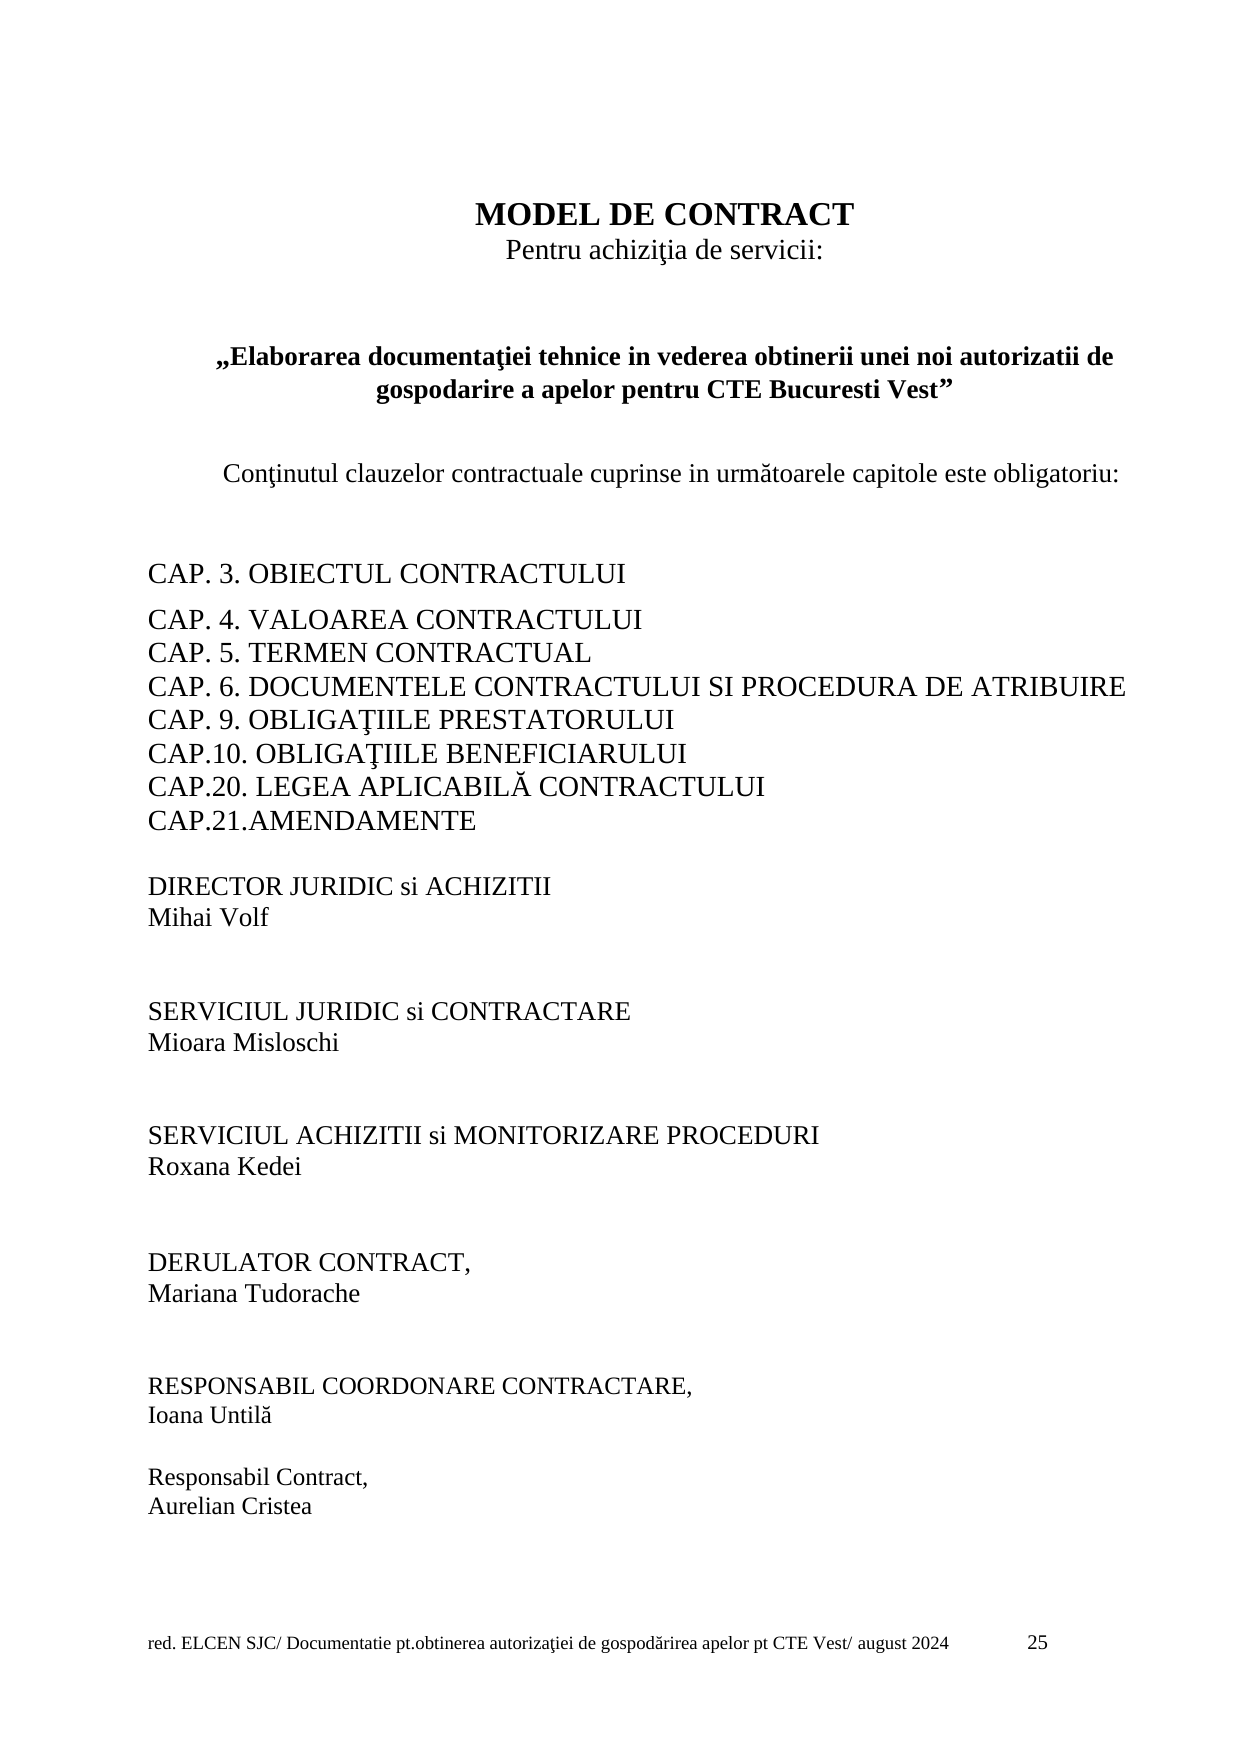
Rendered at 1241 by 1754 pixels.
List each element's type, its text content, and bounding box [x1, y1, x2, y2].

text DIRECTOR JURIDIC si ACHIZITII [148, 870, 1181, 901]
text Responsabil Contract, [148, 1462, 1181, 1491]
text Mioara Misloschi [148, 1026, 1181, 1057]
text CAP. 9. OBLIGAŢIILE PRESTATORULUI [148, 702, 1181, 736]
text Roxana Kedei [148, 1151, 1181, 1182]
text CAP. 4. VALOAREA CONTRACTULUI [148, 602, 1181, 635]
text CAP. 5. TERMEN CONTRACTUAL [148, 635, 1181, 669]
text CAP. 6. DOCUMENTELE CONTRACTULUI SI PROCEDURA DE ATRIBUIRE [148, 669, 1181, 702]
text CAP.20. LEGEA APLICABILĂ CONTRACTULUI [148, 769, 1181, 803]
text CAP.21.AMENDAMENTE [148, 803, 1181, 837]
text CAP.10. OBLIGAŢIILE BENEFICIARULUI [148, 736, 1181, 769]
text SERVICIUL ACHIZITII si MONITORIZARE PROCEDURI [148, 1119, 1181, 1151]
text DERULATOR CONTRACT, [148, 1246, 1181, 1277]
text Ioana Untilă [148, 1400, 1181, 1428]
text Conţinutul clauzelor contractuale cuprinse in următoarele capitole este obligatoriu: [148, 458, 1181, 489]
text RESPONSABIL COORDONARE CONTRACTARE, [148, 1371, 1181, 1400]
text SERVICIUL JURIDIC si CONTRACTARE [148, 995, 1181, 1026]
text Pentru achiziţia de servicii: [148, 232, 1181, 266]
text Mariana Tudorache [148, 1277, 1181, 1309]
text Aurelian Cristea [148, 1491, 1181, 1519]
subtitle MODEL DE CONTRACT [148, 194, 1181, 232]
text „Elaborarea documentaţiei tehnice in vederea obtinerii unei noi autorizatii de gospodarire a apelor pentru CTE Bucuresti Vest” [148, 338, 1181, 405]
text CAP. 3. OBIECTUL CONTRACTULUI [148, 556, 1181, 589]
text Mihai Volf [148, 901, 1181, 932]
